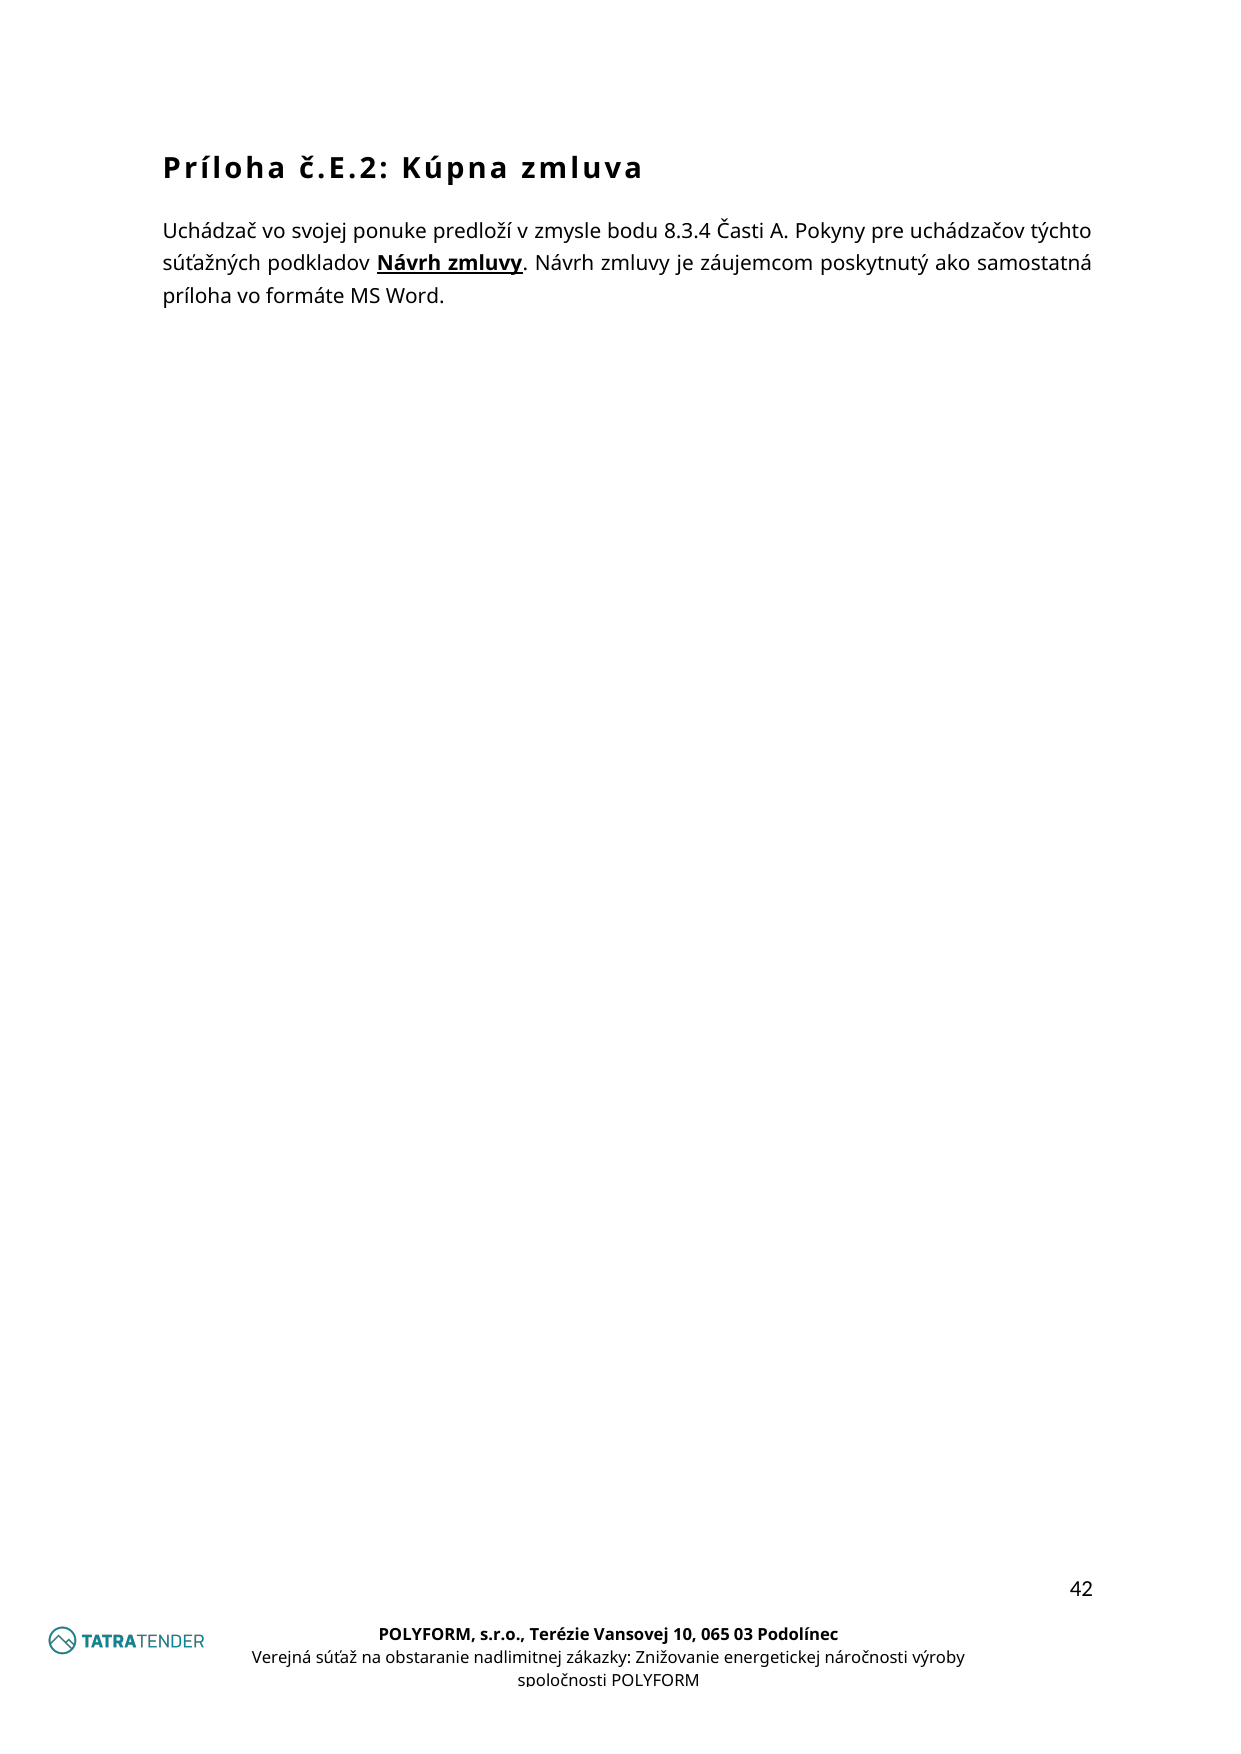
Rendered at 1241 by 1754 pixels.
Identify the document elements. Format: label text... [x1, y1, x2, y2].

text Uchádzač vo svojej ponuke predloží v zmysle bodu 8.3.4 Časti A. Pokyny pre uchádzačov týchto súťažných podkladov Návrh zmluvy. Návrh zmluvy je záujemcom poskytnutý ako samostatná príloha vo formáte MS Word. [162, 216, 1093, 309]
picture [41, 1613, 217, 1666]
text Príloha č.E.2: Kúpna zmluva [162, 148, 1093, 187]
